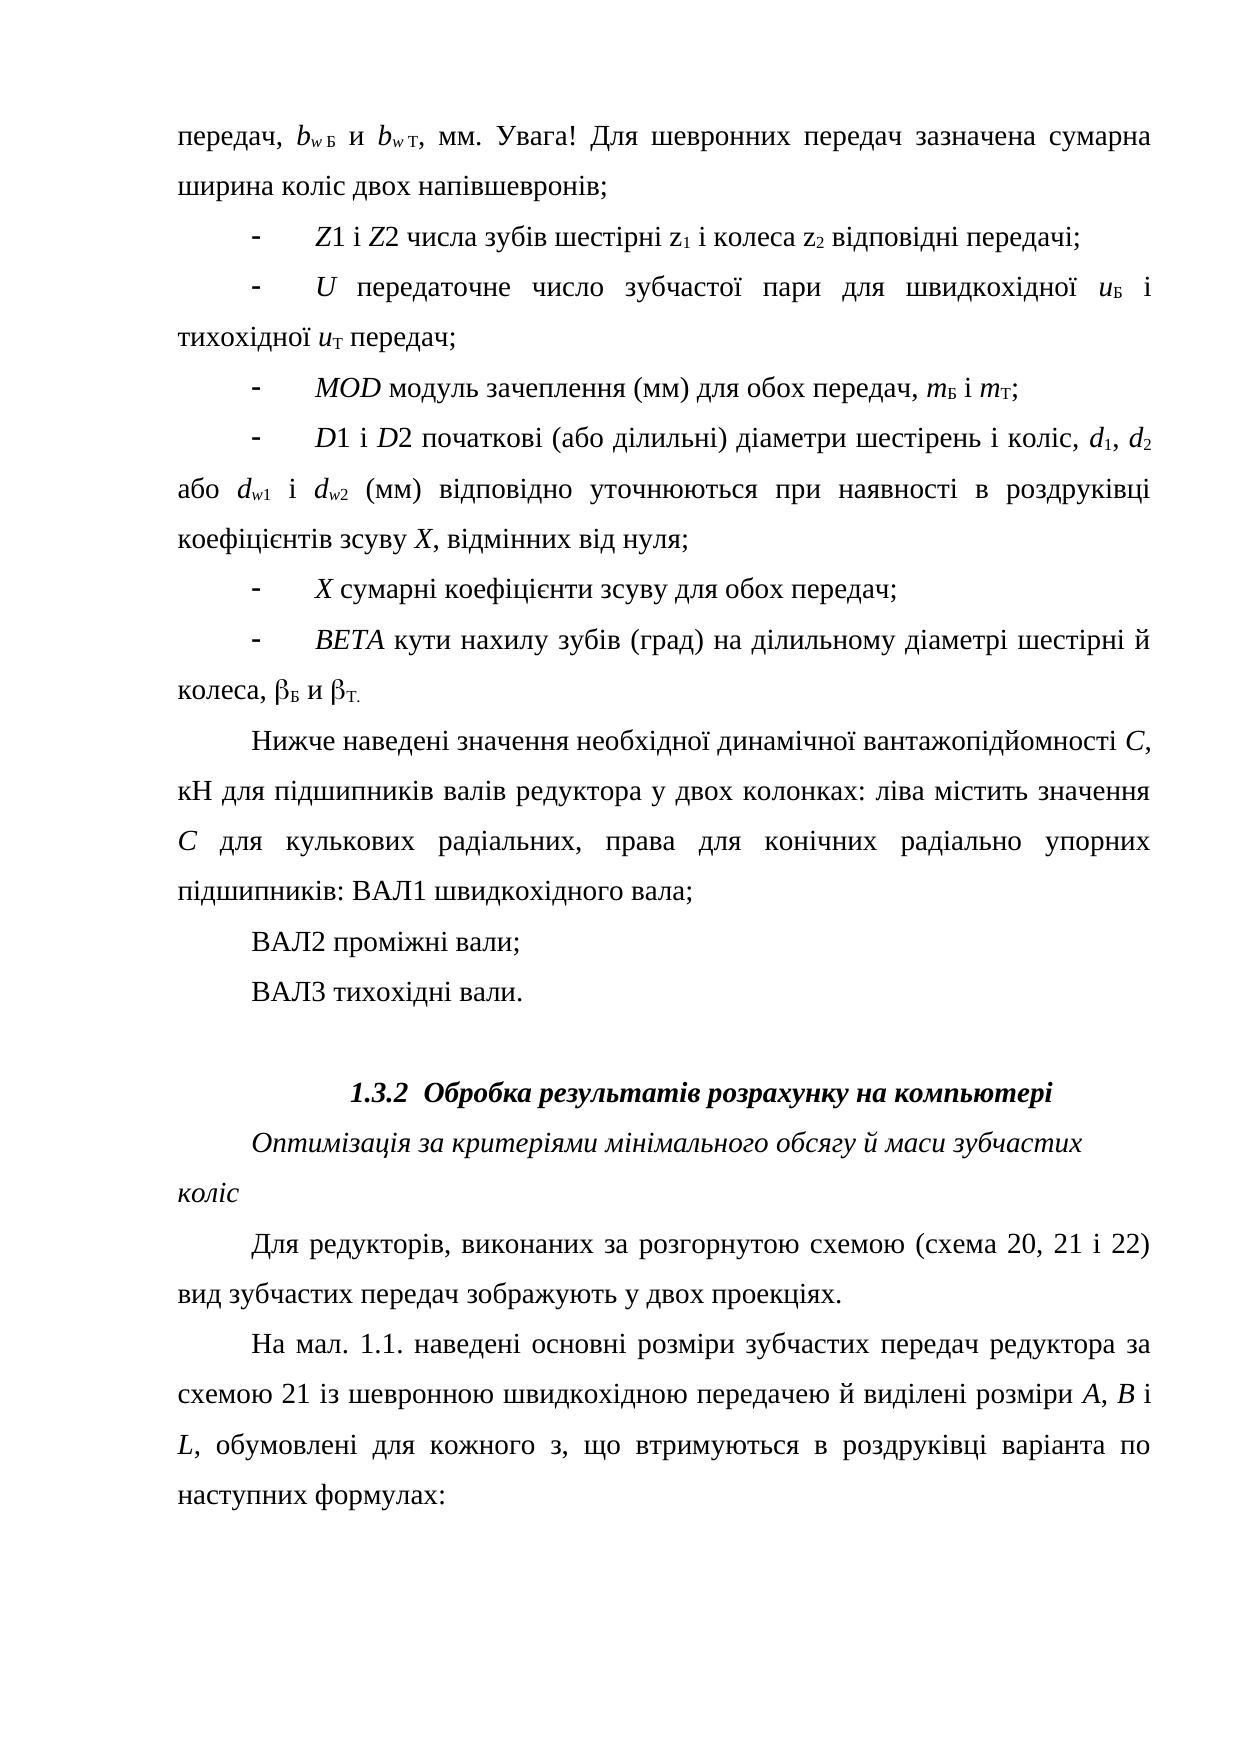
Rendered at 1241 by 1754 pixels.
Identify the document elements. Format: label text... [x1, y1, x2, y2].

text ВАЛ3 тихохідні вали. [177, 974, 1152, 1008]
text Нижче наведені значення необхідної динамічної вантажопідйомності C, кН для підшипників валів редуктора у двох колонках: ліва містить значення C для кулькових радіальних, права для конічних радіально упорних підшипників: ВАЛ1 швидкохідного вала; [177, 723, 1152, 907]
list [177, 118, 1152, 202]
list X сумарні коефіцієнти зсуву для обох передач; [177, 571, 1152, 605]
text Оптимізація за критеріями мінімального обсягу й маси зубчастих коліс [177, 1125, 1152, 1209]
list D1 і D2 початкові (або ділильні) діаметри шестірень і коліс, d1, d2 або dw1 і dw2 (мм) відповідно уточнюються при наявності в роздруківці коефіцієнтів зсуву X, відмінних від нуля; [177, 420, 1152, 554]
text На мал. 1.1. наведені основні розміри зубчастих передач редуктора за схемою 21 із шевронною швидкохідною передачею й виділені розміри A, B і L, обумовлені для кожного з, що втримуються в роздруківці варіанта по наступних формулах: [177, 1326, 1152, 1511]
list BETA кути нахилу зубів (град) на ділильному діаметрі шестірні й колеса, Б и Т. [177, 622, 1152, 706]
text ВАЛ2 проміжні вали; [177, 924, 1152, 957]
list U передаточне число зубчастої пари для швидкохідної uБ і тихохідної uТ передач; [177, 269, 1152, 353]
list MOD модуль зачеплення (мм) для обох передач, mБ і mТ; [177, 370, 1152, 403]
text 1.3.2 Обробка результатів розрахунку на компьютері [177, 1075, 1152, 1108]
list Z1 і Z2 числа зубів шестірні z1 і колеса z2 відповідні передачі; [177, 219, 1152, 252]
text Для редукторів, виконаних за розгорнутою схемою (схема 20, 21 і 22) вид зубчастих передач зображують у двох проекціях. [177, 1226, 1152, 1309]
